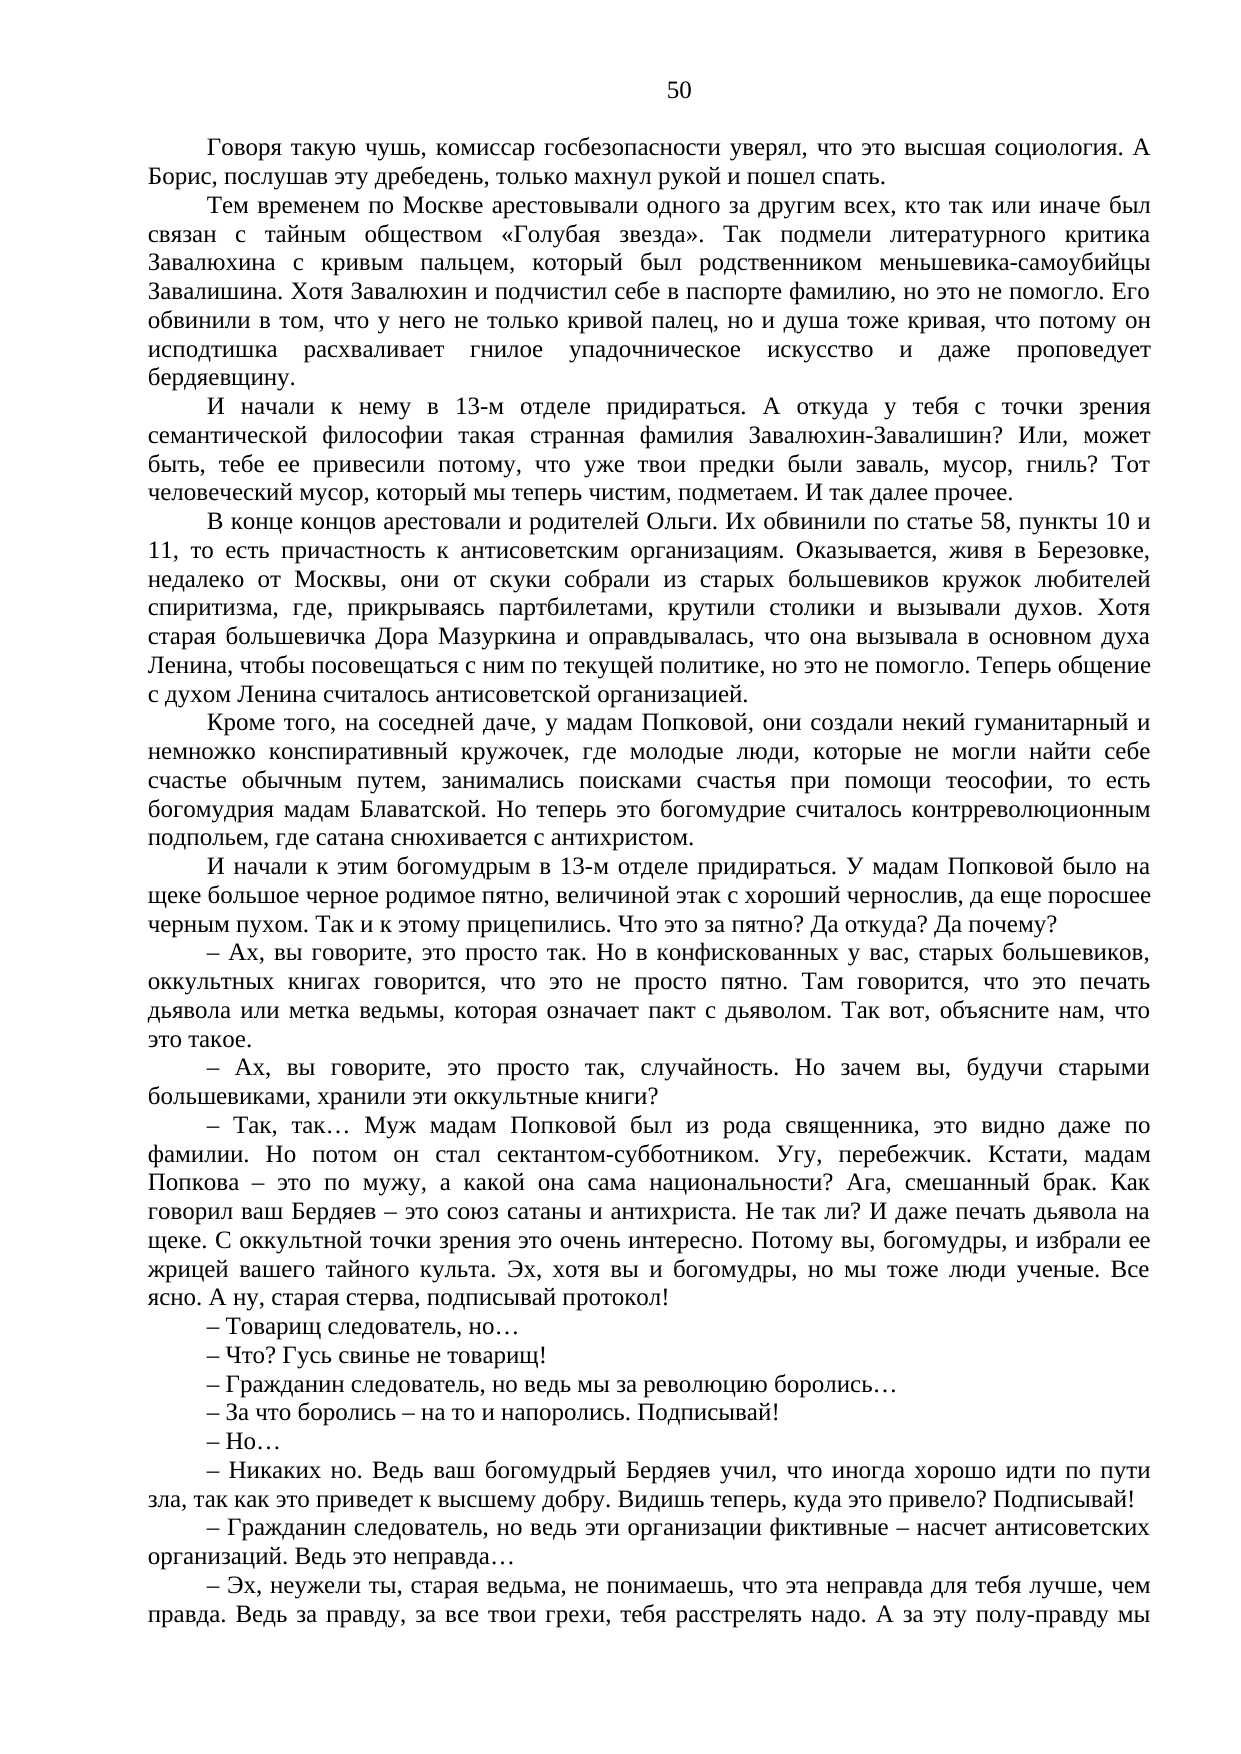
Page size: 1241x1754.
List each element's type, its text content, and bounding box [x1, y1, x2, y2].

text – Ах, вы говорите, это просто так. Но в конфискованных у вас, старых большевиков, оккультных книгах говорится, что это не просто пятно. Там говорится, что это печать дьявола или метка ведьмы, которая означает пакт с дьяволом. Так вот, объясните нам, что это такое. [148, 937, 1152, 1052]
text – Гражданин следователь, но ведь мы за революцию боролись… [148, 1369, 1152, 1397]
text Кроме того, на соседней даче, у мадам Попковой, они создали некий гуманитарный и немножко конспиративный кружочек, где молодые люди, которые не могли найти себе счастье обычным путем, занимались поисками счастья при помощи теософии, то есть богомудрия мадам Блаватской. Но теперь это богомудрие считалось контрреволюционным подпольем, где сатана снюхивается с антихристом. [148, 707, 1152, 851]
text – Так, так… Муж мадам Попковой был из рода священника, это видно даже по фамилии. Но потом он стал сектантом-субботником. Угу, перебежчик. Кстати, мадам Попкова – это по мужу, а какой она сама национальности? Ага, смешанный брак. Как говорил ваш Бердяев – это союз сатаны и антихриста. Не так ли? И даже печать дьявола на щеке. С оккультной точки зрения это очень интересно. Потому вы, богомудры, и избрали ее жрицей вашего тайного культа. Эх, хотя вы и богомудры, но мы тоже люди ученые. Все ясно. А ну, старая стерва, подписывай протокол! [148, 1110, 1152, 1311]
text – Товарищ следователь, но… [148, 1311, 1152, 1340]
text И начали к нему в 13-м отделе придираться. А откуда у тебя с точки зрения семантической философии такая странная фамилия Завалюхин-Завалишин? Или, может быть, тебе ее привесили потому, что уже твои предки были заваль, мусор, гниль? Тот человеческий мусор, который мы теперь чистим, подметаем. И так далее прочее. [148, 391, 1152, 506]
text – Но… [148, 1426, 1152, 1455]
text – Ах, вы говорите, это просто так, случайность. Но зачем вы, будучи старыми большевиками, хранили эти оккультные книги? [148, 1052, 1152, 1110]
text Говоря такую чушь, комиссар госбезопасности уверял, что это высшая социология. А Борис, послушав эту дребедень, только махнул рукой и пошел спать. [148, 132, 1152, 190]
text – Что? Гусь свинье не товарищ! [148, 1340, 1152, 1369]
text Тем временем по Москве арестовывали одного за другим всех, кто так или иначе был связан с тайным обществом «Голубая звезда». Так подмели литературного критика Завалюхина с кривым пальцем, который был родственником меньшевика-самоубийцы Завалишина. Хотя Завалюхин и подчистил себе в паспорте фамилию, но это не помогло. Его обвинили в том, что у него не только кривой палец, но и душа тоже кривая, что потому он исподтишка расхваливает гнилое упадочническое искусство и даже проповедует бердяевщину. [148, 190, 1152, 391]
text В конце концов арестовали и родителей Ольги. Их обвинили по статье 58, пункты 10 и 11, то есть причастность к антисоветским организациям. Оказывается, живя в Березовке, недалеко от Москвы, они от скуки собрали из старых большевиков кружок любителей спиритизма, где, прикрываясь партбилетами, крутили столики и вызывали духов. Хотя старая большевичка Дора Мазуркина и оправдывалась, что она вызывала в основном духа Ленина, чтобы посовещаться с ним по текущей политике, но это не помогло. Теперь общение с духом Ленина считалось антисоветской организацией. [148, 506, 1152, 707]
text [148, 1570, 1152, 1627]
text – Гражданин следователь, но ведь эти организации фиктивные – насчет антисоветских организаций. Ведь это неправда… [148, 1512, 1152, 1570]
text – Никаких но. Ведь ваш богомудрый Бердяев учил, что иногда хорошо идти по пути зла, так как это приведет к высшему добру. Видишь теперь, куда это привело? Подписывай! [148, 1455, 1152, 1512]
text И начали к этим богомудрым в 13-м отделе придираться. У мадам Попковой было на щеке большое черное родимое пятно, величиной этак с хороший чернослив, да еще поросшее черным пухом. Так и к этому прицепились. Что это за пятно? Да откуда? Да почему? [148, 851, 1152, 937]
text – За что боролись – на то и напоролись. Подписывай! [148, 1397, 1152, 1426]
